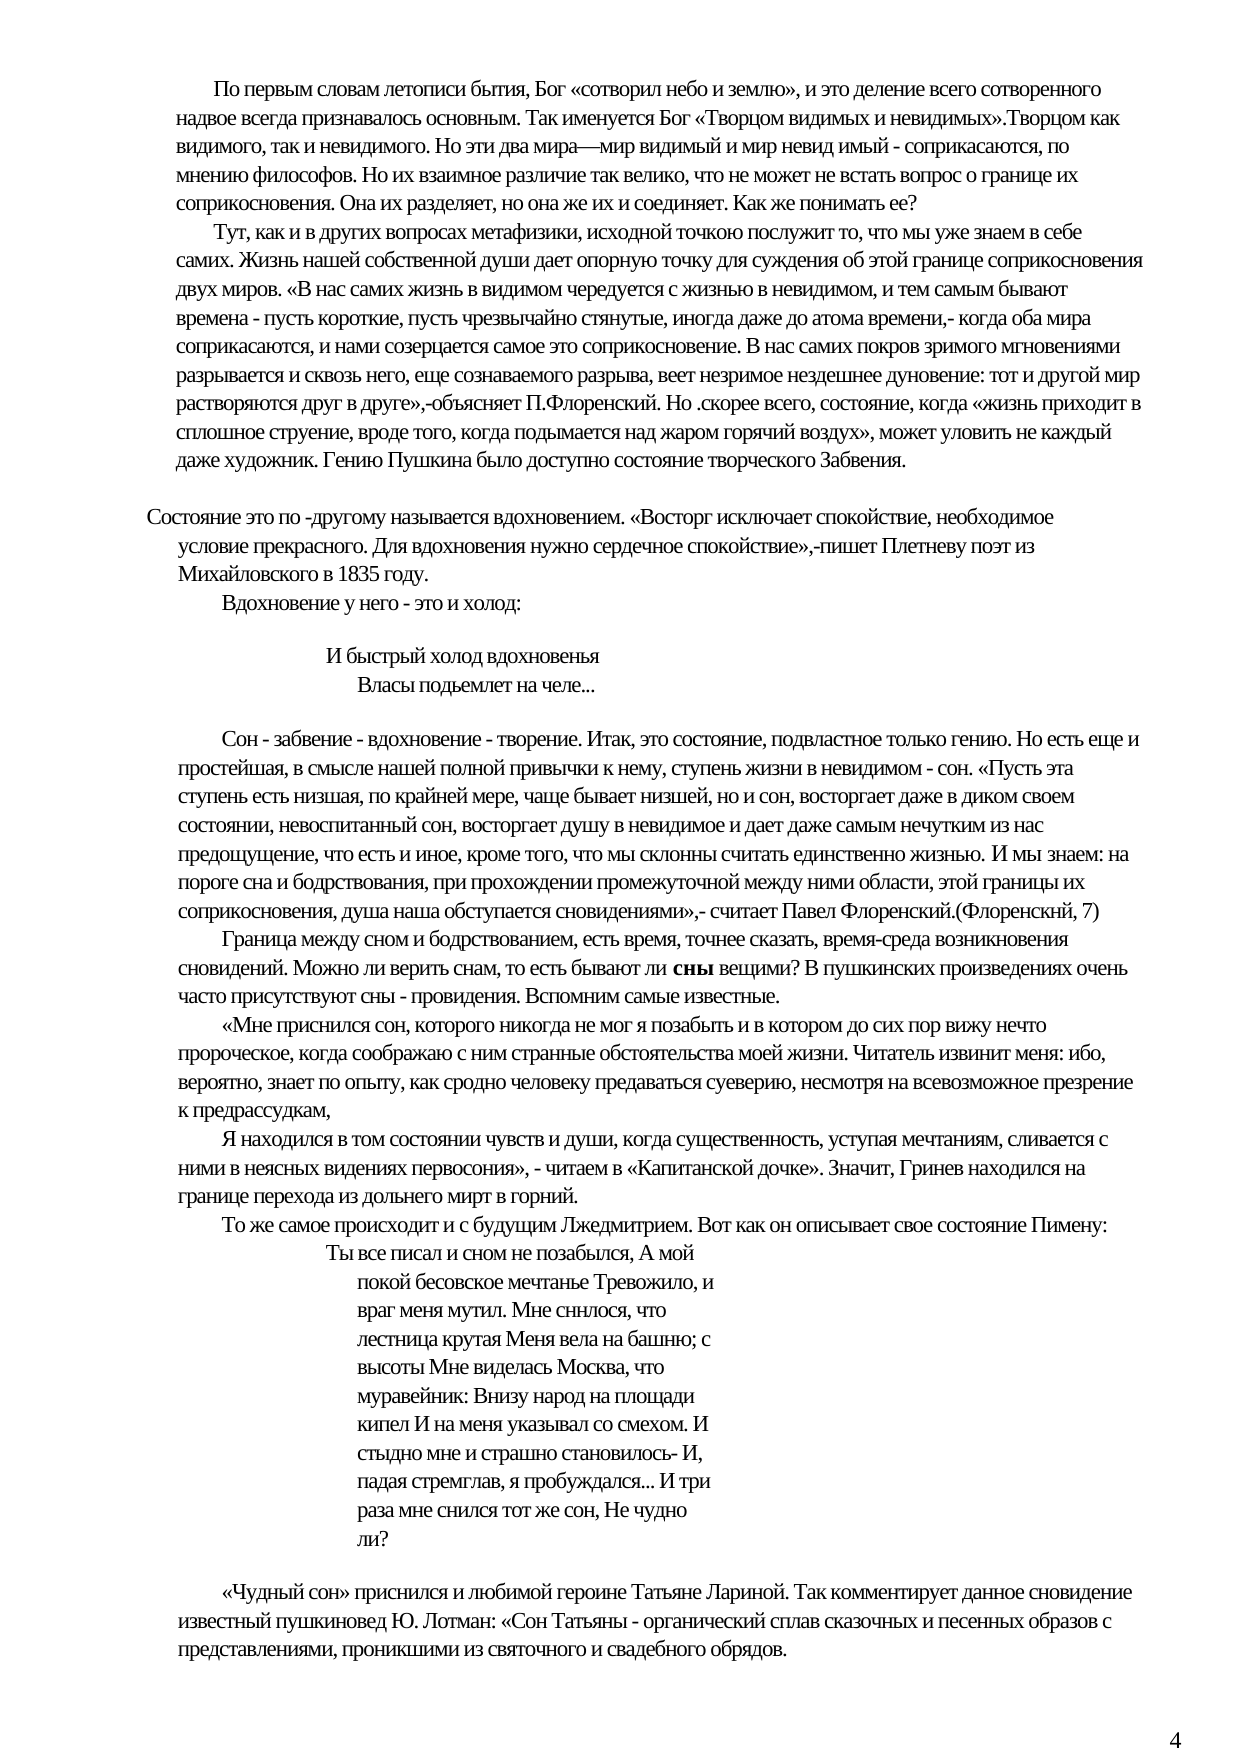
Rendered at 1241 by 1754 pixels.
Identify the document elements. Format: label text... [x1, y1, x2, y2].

text Граница между сном и бодрствованием, есть время, точнее сказать, время-среда возникновения сновидений. Можно ли верить снам, то есть бывают ли сны вещими? В пушкинских произведениях очень часто присутствуют сны - провидения. Вспомним самые известные. [178, 924, 1147, 1009]
text «Чудный сон» приснился и любимой героине Татьяне Лариной. Так комментирует данное сновидение известный пушкиновед Ю. Лотман: «Сон Татьяны - органический сплав сказочных и песенных образов с представлениями, проникшими из святочного и свадебного обрядов. [178, 1577, 1147, 1662]
text «Мне приснился сон, которого никогда не мог я позабыть и в котором до сих пор вижу нечто пророческое, когда соображаю с ним странные обстоятельства моей жизни. Читатель извинит меня: ибо, вероятно, знает по опыту, как сродно человеку предаваться суеверию, несмотря на всевозможное презрение к предрассудкам, [178, 1009, 1147, 1124]
text Ты все писал и сном не позабылся, А мой покой бесовское мечтанье Тревожило, и враг меня мутил. Мне сннлося, что лестница крутая Меня вела на башню; с высоты Мне виделась Москва, что муравейник: Внизу народ на площади кипел И на меня указывал со смехом. И стыдно мне и страшно становилось- И, падая стремглав, я пробуждался... И три раза мне снился тот же сон, Не чудно ли? [326, 1238, 717, 1552]
text И быстрый холод вдохновенья Власы подьемлет на челе... [326, 641, 655, 699]
text Я находился в том состоянии чувств и души, когда существенность, уступая мечтаниям, сливается с ними в неясных видениях первосония», - читаем в «Капитанской дочке». Значит, Гринев находился на границе перехода из дольнего мирт в горний. [178, 1124, 1147, 1209]
text По первым словам летописи бытия, Бог «сотворил небо и землю», и это деление всего сотворенного надвое всегда признавалось основным. Так именуется Бог «Творцом видимых и невидимых».Творцом как видимого, так и невидимого. Но эти два мира—мир видимый и мир невид имый - соприкасаются, по мнению философов. Но их взаимное различие так велико, что не может не встать вопрос о границе их соприкосновения. Она их разделяет, но она же их и соединяет. Как же понимать ее? [176, 74, 1144, 217]
text Тут, как и в других вопросах метафизики, исходной точкою послужит то, что мы уже знаем в себе самих. Жизнь нашей собственной души дает опорную точку для суждения об этой границе соприкосновения двух миров. «В нас самих жизнь в видимом чередуется с жизнью в невидимом, и тем самым бывают времена - пусть короткие, пусть чрезвычайно стянутые, иногда даже до атома времени,- когда оба мира соприкасаются, и нами созерцается самое это соприкосновение. В нас самих покров зримого мгновениями разрывается и сквозь него, еще сознаваемого разрыва, веет незримое нездешнее дуновение: тот и другой мир растворяются друг в друге»,-объясняет П.Флоренский. Но .скорее всего, состояние, когда «жизнь приходит в сплошное струение, вроде того, когда подымается над жаром горячий воздух», может уловить не каждый даже художник. Гению Пушкина было доступно состояние творческого Забвения. [176, 217, 1144, 473]
text Вдохновение у него - это и холод: [178, 588, 1172, 616]
text Состояние это по -другому называется вдохновением. «Восторг исключает спокойствие, необходимое условие прекрасного. Для вдохновения нужно сердечное спокойствие»,-пишет Плетневу поэт из Михайловского в 1835 году. [146, 502, 1128, 588]
text Сон - забвение - вдохновение - творение. Итак, это состояние, подвластное только гению. Но есть еще и простейшая, в смысле нашей полной привычки к нему, ступень жизни в невидимом - сон. «Пусть эта ступень есть низшая, по крайней мере, чаще бывает низшей, но и сон, восторгает даже в диком своем состоянии, невоспитанный сон, восторгает душу в невидимое и дает даже самым нечутким из нас предощущение, что есть и иное, кроме того, что мы склонны считать единственно жизнью. И мы знаем: на пороге сна и бодрствования, при прохождении промежуточной между ними области, этой границы их соприкосновения, душа наша обступается сновидениями»,- считает Павел Флоренский.(Флоренскнй, 7) [178, 724, 1147, 924]
text То же самое происходит и с будущим Лжедмитрием. Вот как он описывает свое состояние Пимену: [178, 1209, 1147, 1238]
